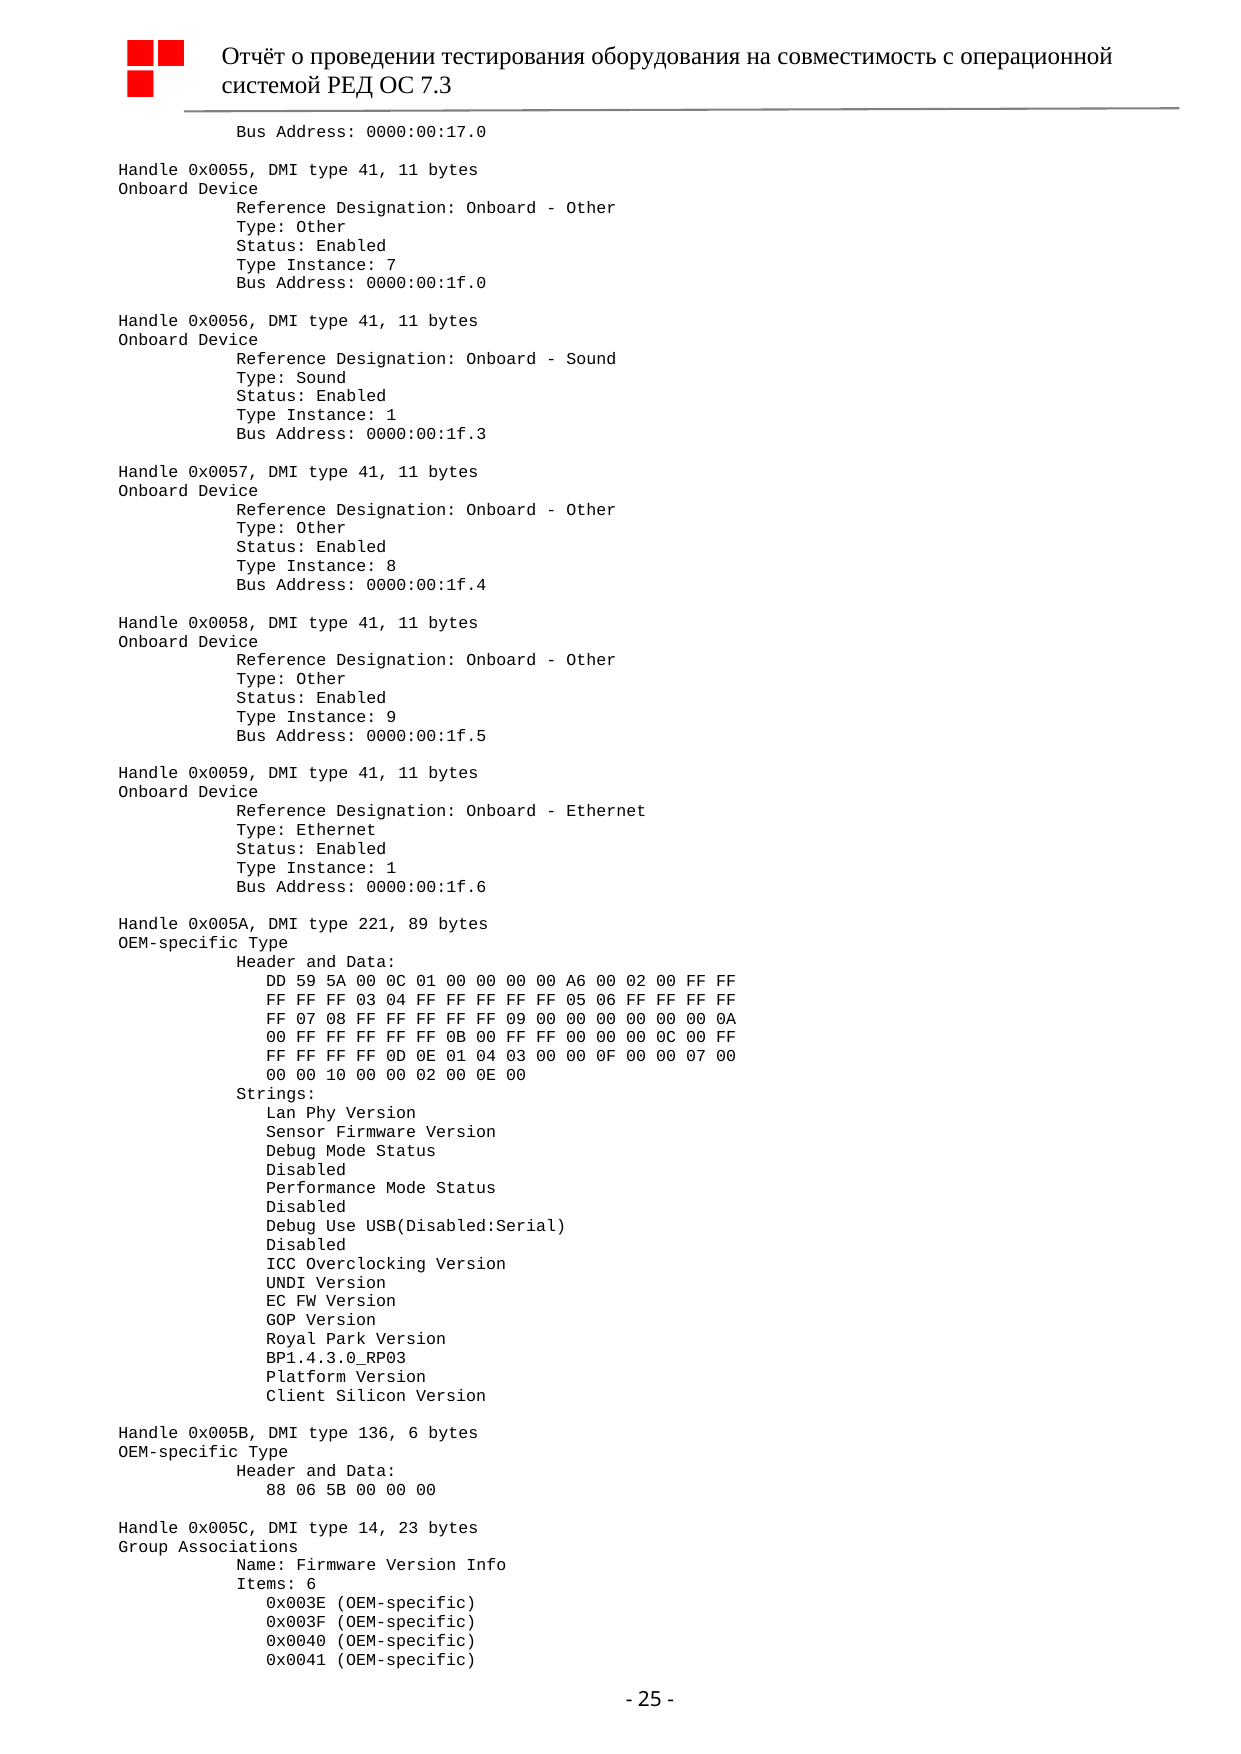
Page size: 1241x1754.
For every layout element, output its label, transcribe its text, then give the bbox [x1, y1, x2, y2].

text Royal Park Version [118, 1331, 1181, 1349]
text Onboard Device [118, 633, 1181, 652]
text Type: Other [118, 218, 1181, 237]
text ICC Overclocking Version [118, 1255, 1181, 1274]
text Status: Enabled [118, 388, 1181, 407]
text FF FF FF 03 04 FF FF FF FF FF 05 06 FF FF FF FF [118, 991, 1181, 1010]
text Handle 0x005A, DMI type 221, 89 bytes [118, 916, 1181, 935]
text Onboard Device [118, 331, 1181, 350]
text Bus Address: 0000:00:1f.3 [118, 426, 1181, 444]
text Type Instance: 1 [118, 859, 1181, 878]
text OEM-specific Type [118, 935, 1181, 954]
text Onboard Device [118, 482, 1181, 501]
text Handle 0x0056, DMI type 41, 11 bytes [118, 313, 1181, 331]
text Onboard Device [118, 181, 1181, 199]
text Type: Other [118, 671, 1181, 690]
text Performance Mode Status [118, 1180, 1181, 1199]
text Lan Phy Version [118, 1104, 1181, 1123]
text 0x0040 (OEM-specific) [118, 1632, 1181, 1651]
text Bus Address: 0000:00:1f.5 [118, 727, 1181, 746]
text Type Instance: 1 [118, 407, 1181, 426]
text BP1.4.3.0_RP03 [118, 1349, 1181, 1368]
text Disabled [118, 1161, 1181, 1180]
text Header and Data: [118, 1463, 1181, 1482]
text 0x0041 (OEM-specific) [118, 1651, 1181, 1670]
text Debug Use USB(Disabled:Serial) [118, 1218, 1181, 1236]
text Client Silicon Version [118, 1387, 1181, 1406]
text UNDI Version [118, 1274, 1181, 1293]
text Items: 6 [118, 1576, 1181, 1595]
text Status: Enabled [118, 237, 1181, 256]
text Bus Address: 0000:00:17.0 [118, 124, 1181, 143]
text Disabled [118, 1199, 1181, 1218]
text OEM-specific Type [118, 1444, 1181, 1463]
text Strings: [118, 1086, 1181, 1104]
text Bus Address: 0000:00:1f.0 [118, 275, 1181, 294]
text Disabled [118, 1236, 1181, 1255]
text 88 06 5B 00 00 00 [118, 1482, 1181, 1500]
text Debug Mode Status [118, 1142, 1181, 1161]
text EC FW Version [118, 1293, 1181, 1312]
text Type Instance: 7 [118, 256, 1181, 275]
text Type Instance: 9 [118, 708, 1181, 727]
text Sensor Firmware Version [118, 1123, 1181, 1142]
text Handle 0x0057, DMI type 41, 11 bytes [118, 463, 1181, 482]
text Reference Designation: Onboard - Other [118, 199, 1181, 218]
text Status: Enabled [118, 690, 1181, 708]
text Type: Other [118, 520, 1181, 539]
text Status: Enabled [118, 841, 1181, 859]
text Onboard Device [118, 784, 1181, 803]
text Handle 0x0058, DMI type 41, 11 bytes [118, 614, 1181, 633]
text Name: Firmware Version Info [118, 1557, 1181, 1576]
text Group Associations [118, 1538, 1181, 1557]
text 00 FF FF FF FF FF 0B 00 FF FF 00 00 00 0C 00 FF [118, 1029, 1181, 1048]
text Type Instance: 8 [118, 558, 1181, 577]
picture [127, 40, 184, 97]
text 00 00 10 00 00 02 00 0E 00 [118, 1067, 1181, 1086]
text 0x003E (OEM-specific) [118, 1595, 1181, 1613]
text FF 07 08 FF FF FF FF FF 09 00 00 00 00 00 00 0A [118, 1010, 1181, 1029]
text Status: Enabled [118, 539, 1181, 558]
text Type: Sound [118, 369, 1181, 388]
text Reference Designation: Onboard - Sound [118, 350, 1181, 369]
text Reference Designation: Onboard - Other [118, 501, 1181, 520]
text Handle 0x0055, DMI type 41, 11 bytes [118, 162, 1181, 181]
text FF FF FF FF 0D 0E 01 04 03 00 00 0F 00 00 07 00 [118, 1048, 1181, 1067]
text Reference Designation: Onboard - Other [118, 652, 1181, 671]
text Bus Address: 0000:00:1f.4 [118, 577, 1181, 595]
text Handle 0x005B, DMI type 136, 6 bytes [118, 1425, 1181, 1444]
text 0x003F (OEM-specific) [118, 1613, 1181, 1632]
text Platform Version [118, 1368, 1181, 1387]
text Type: Ethernet [118, 822, 1181, 841]
text Header and Data: [118, 954, 1181, 972]
text GOP Version [118, 1312, 1181, 1331]
text Reference Designation: Onboard - Ethernet [118, 803, 1181, 822]
text Handle 0x0059, DMI type 41, 11 bytes [118, 765, 1181, 784]
text Handle 0x005C, DMI type 14, 23 bytes [118, 1519, 1181, 1538]
text Bus Address: 0000:00:1f.6 [118, 878, 1181, 897]
text DD 59 5A 00 0C 01 00 00 00 00 A6 00 02 00 FF FF [118, 972, 1181, 991]
